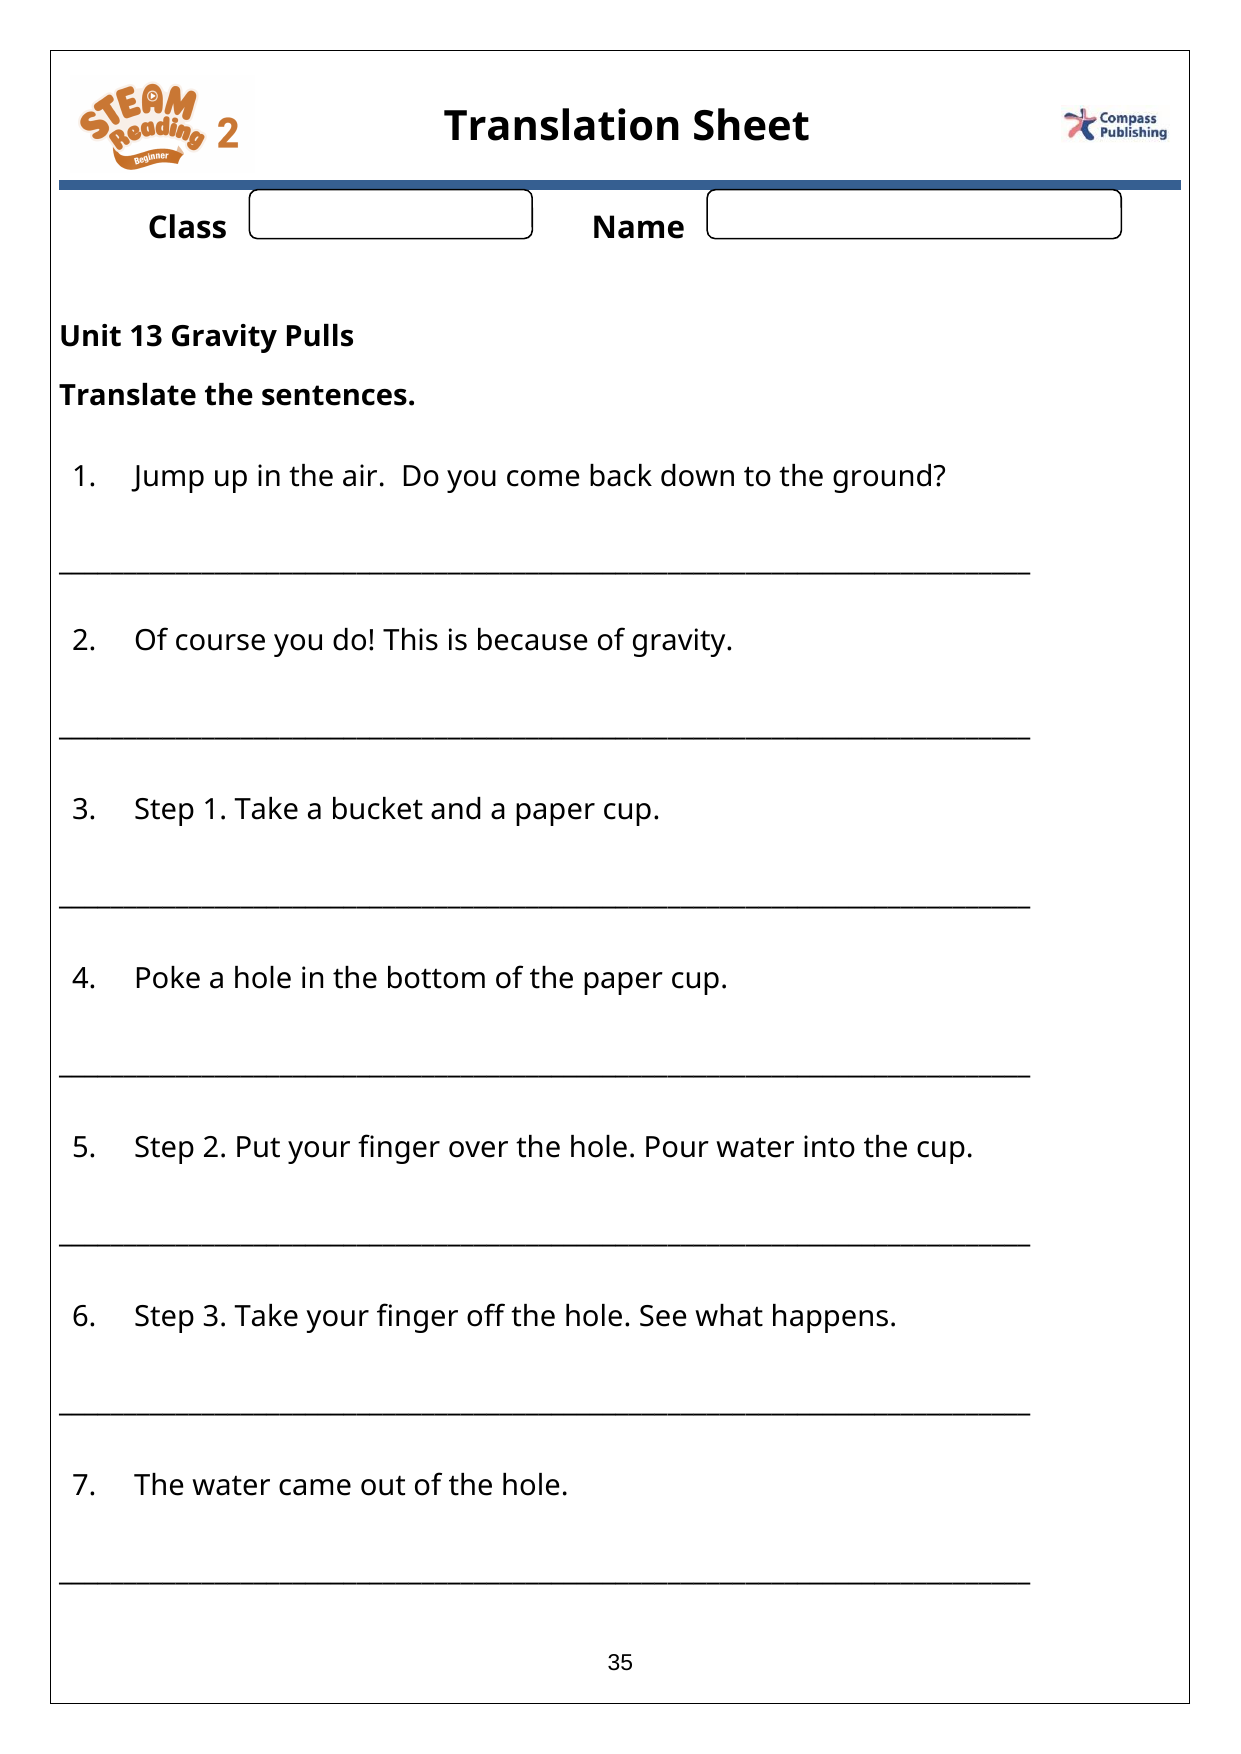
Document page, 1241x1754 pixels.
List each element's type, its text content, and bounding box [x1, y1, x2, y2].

list The water came out of the hole. [96, 1464, 1181, 1504]
list Of course you do! This is because of gravity. [96, 620, 1181, 659]
text ___________________________________________________________________________ [59, 539, 1181, 579]
list Step 3. Take your finger off the hole. See what happens. [96, 1296, 1181, 1335]
text ___________________________________________________________________________ [59, 704, 1181, 744]
list Jump up in the air. Do you come back down to the ground? [96, 455, 1181, 494]
text ___________________________________________________________________________ [59, 873, 1181, 913]
text Unit 13 Gravity Pulls [59, 315, 1181, 355]
list Step 2. Put your finger over the hole. Pour water into the cup. [96, 1127, 1181, 1166]
list Poke a hole in the bottom of the paper cup. [96, 958, 1181, 997]
list Step 1. Take a bucket and a paper cup. [96, 789, 1181, 828]
text ___________________________________________________________________________ [59, 1380, 1181, 1420]
text ___________________________________________________________________________ [59, 1042, 1181, 1082]
text ___________________________________________________________________________ [59, 1211, 1181, 1251]
picture [1061, 105, 1171, 143]
text Translate the sentences. [59, 374, 1181, 414]
text ___________________________________________________________________________ [59, 1549, 1181, 1589]
picture [70, 75, 256, 173]
